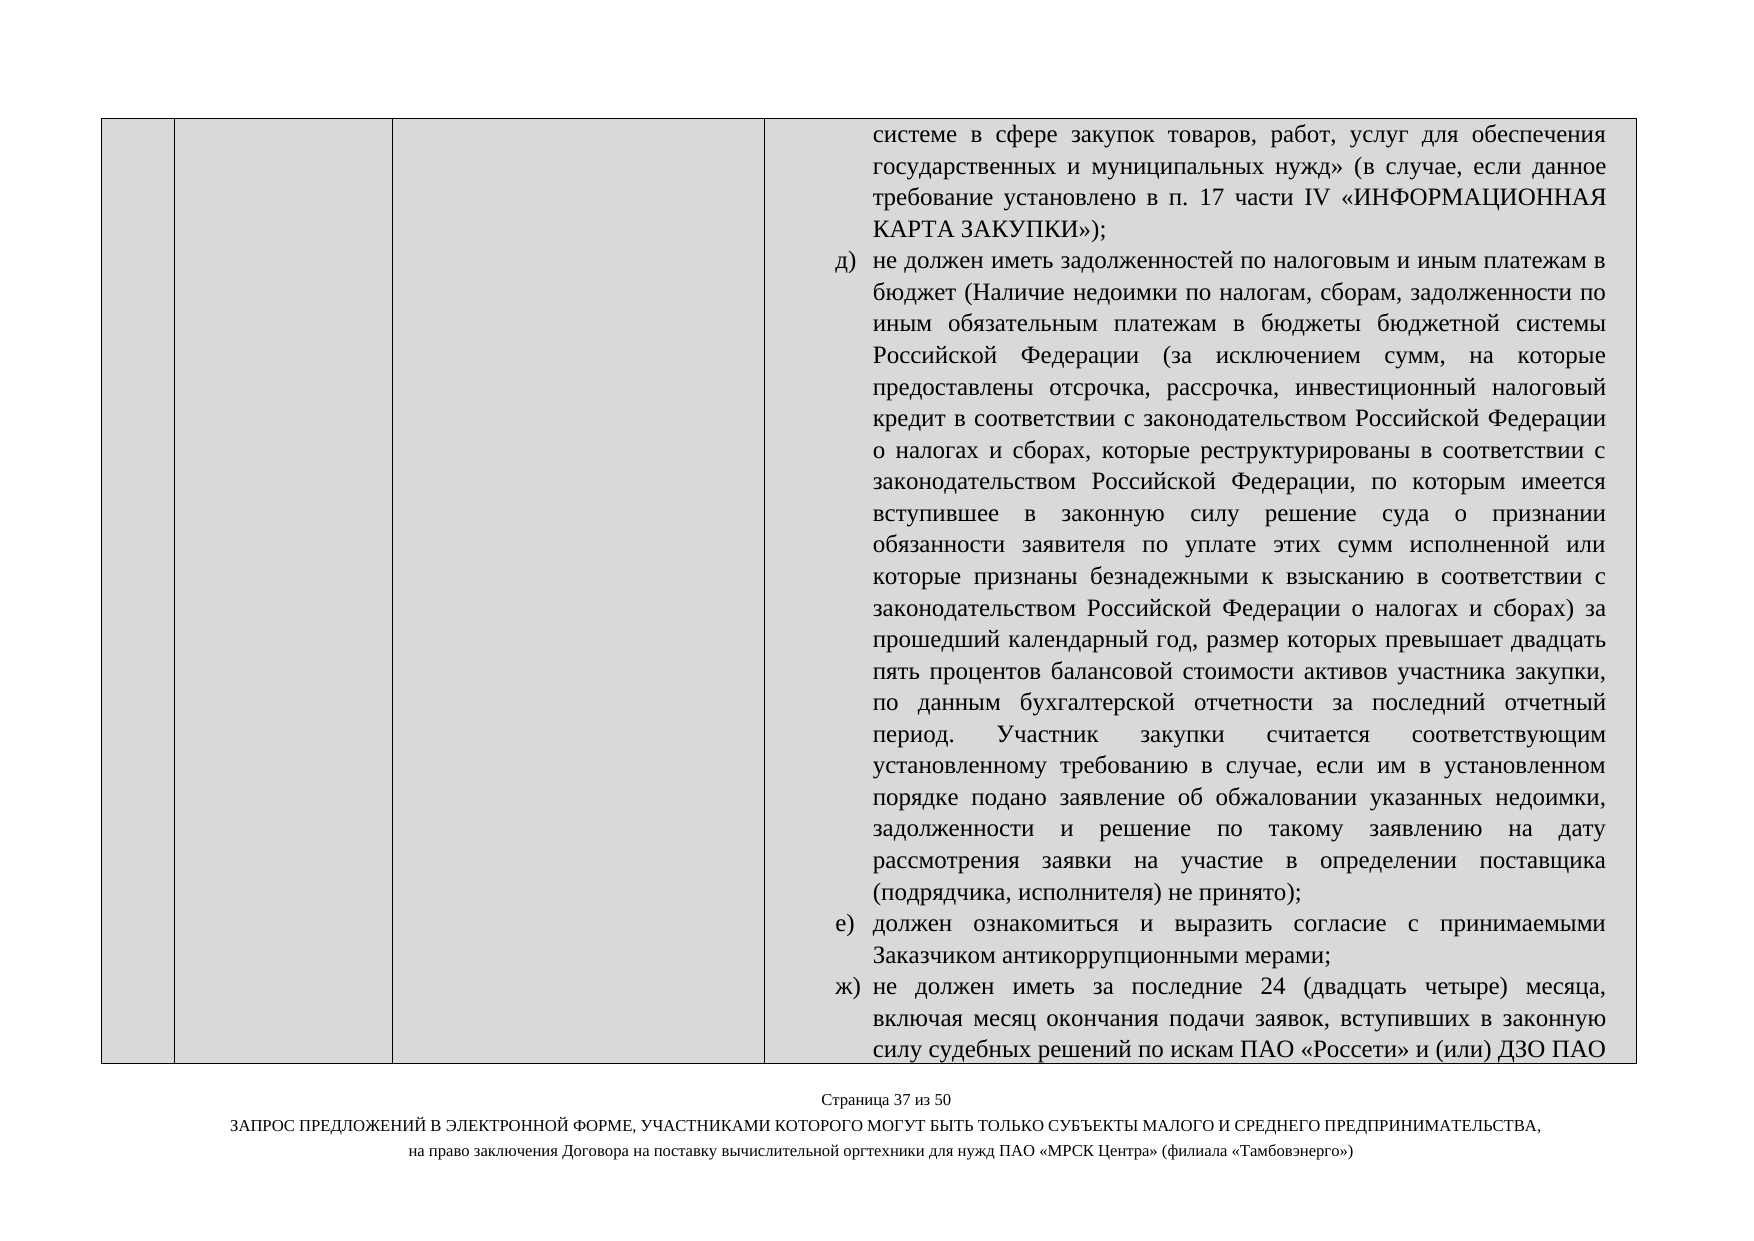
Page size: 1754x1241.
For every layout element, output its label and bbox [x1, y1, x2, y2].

table_cell [393, 119, 764, 1063]
table_cell [175, 119, 392, 1063]
table_cell [102, 119, 174, 1063]
table_cell [765, 119, 1636, 1063]
